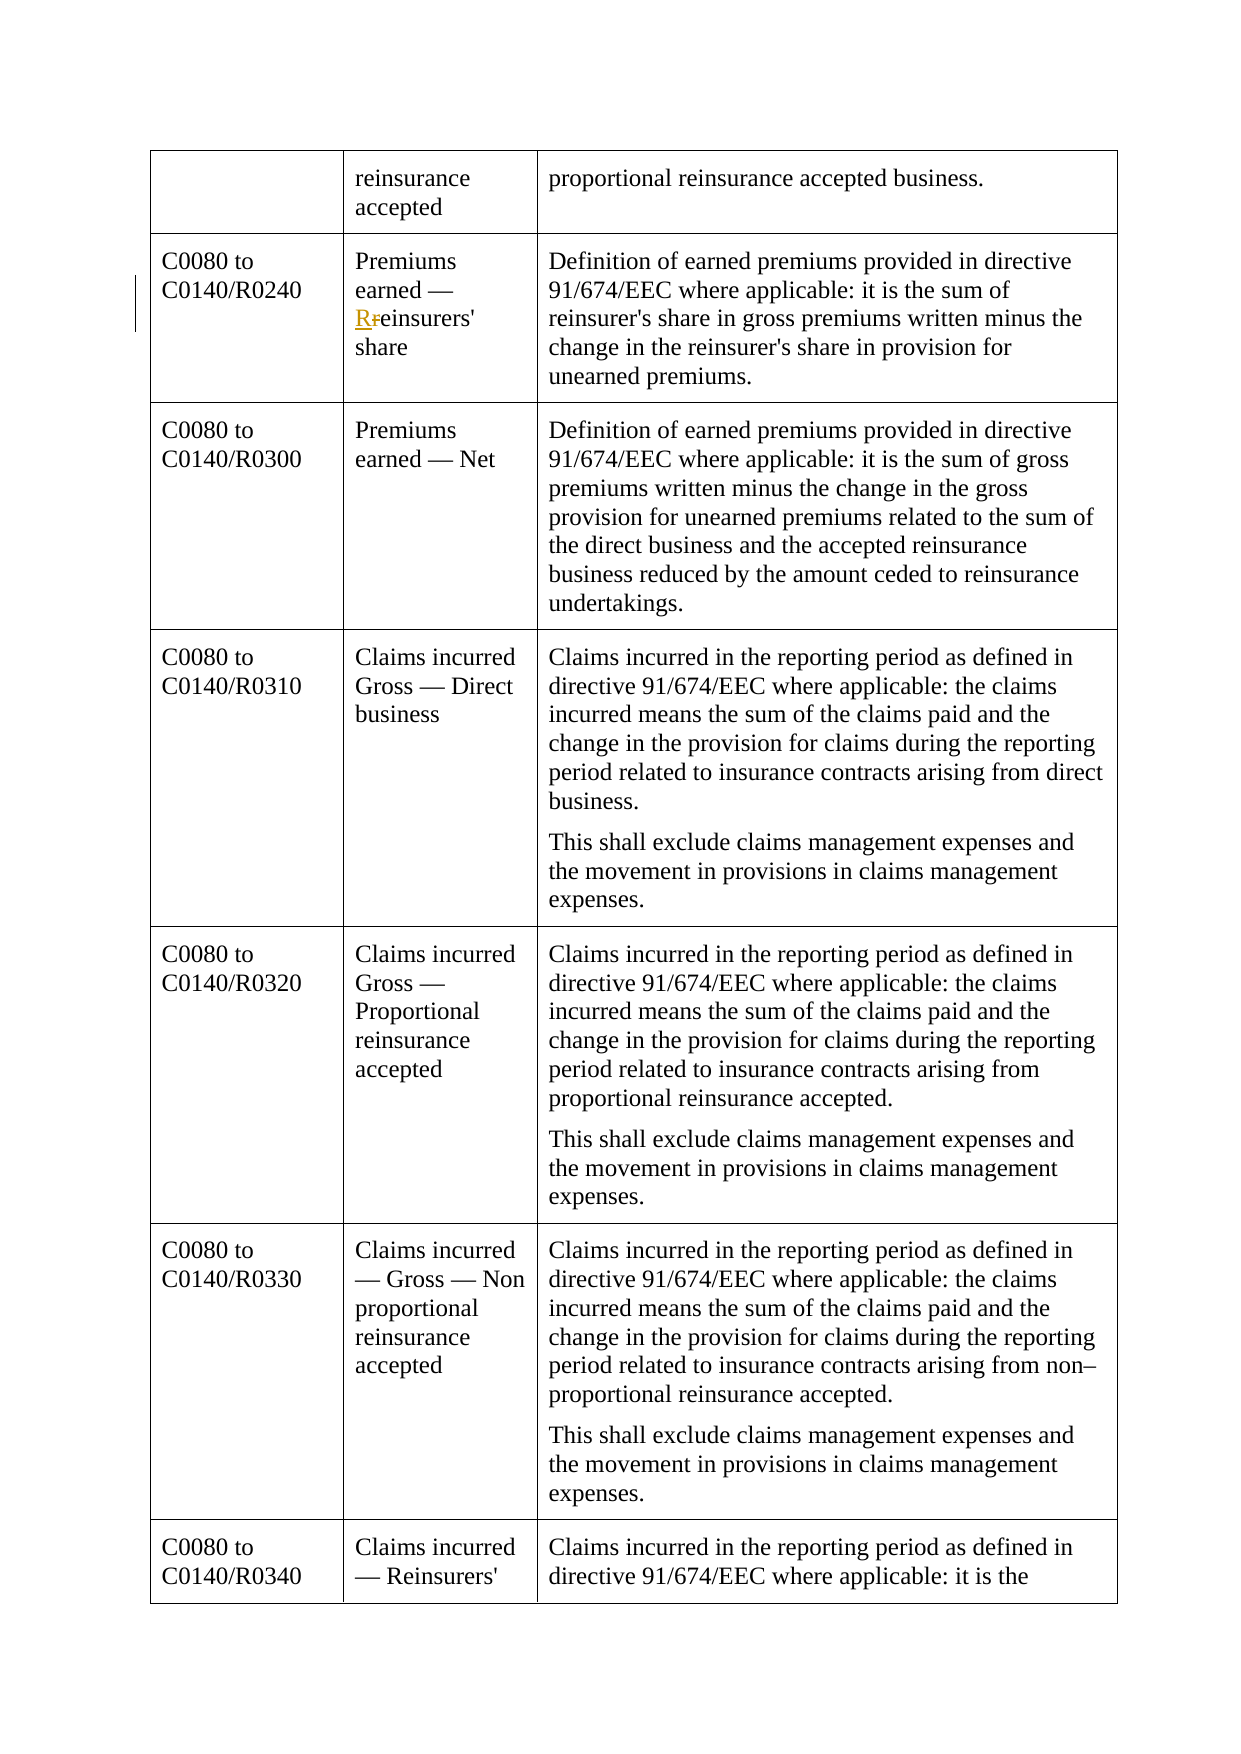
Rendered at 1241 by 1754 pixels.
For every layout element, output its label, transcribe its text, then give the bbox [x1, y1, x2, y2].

table_cell Definition of earned premiums provided in directive 91/674/EEC where applicable: it is the sum of reinsurer's share in gross premiums written minus the change in the reinsurer's share in provision for unearned premiums. [538, 234, 1117, 402]
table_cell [538, 1520, 1117, 1602]
table_cell C0080 to C0140/R0310 [151, 630, 343, 926]
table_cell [151, 1520, 343, 1602]
table_cell Premiums earned — Net [344, 403, 537, 629]
table_cell Claims incurred in the reporting period as defined in directive 91/674/EEC where applicable: the claims incurred means the sum of the claims paid and the change in the provision for claims during the reporting period related to insurance contracts arising from proportional reinsurance accepted. This shall exclude claims management expenses and the movement in provisions in claims management expenses. [538, 927, 1117, 1223]
table_cell Claims incurred in the reporting period as defined in directive 91/674/EEC where applicable: the claims incurred means the sum of the claims paid and the change in the provision for claims during the reporting period related to insurance contracts arising from direct business. This shall exclude claims management expenses and the movement in provisions in claims management expenses. [538, 630, 1117, 926]
table_cell Claims incurred Gross — Direct business [344, 630, 537, 926]
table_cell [344, 1520, 537, 1602]
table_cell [538, 151, 1117, 233]
table_cell Claims incurred in the reporting period as defined in directive 91/674/EEC where applicable: the claims incurred means the sum of the claims paid and the change in the provision for claims during the reporting period related to insurance contracts arising from non–proportional reinsurance accepted. This shall exclude claims management expenses and the movement in provisions in claims management expenses. [538, 1224, 1117, 1519]
table_cell C0080 to C0140/R0330 [151, 1224, 343, 1519]
table_cell Claims incurred Gross — Proportional reinsurance accepted [344, 927, 537, 1223]
table_cell Claims incurred — Gross — Non proportional reinsurance accepted [344, 1224, 537, 1519]
table_cell C0080 to C0140/R0240 [151, 234, 343, 402]
table_cell Definition of earned premiums provided in directive 91/674/EEC where applicable: it is the sum of gross premiums written minus the change in the gross provision for unearned premiums related to the sum of the direct business and the accepted reinsurance business reduced by the amount ceded to reinsurance undertakings. [538, 403, 1117, 629]
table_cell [151, 151, 343, 233]
table_cell Premiums earned — einsurers' share [344, 234, 537, 402]
table_cell C0080 to C0140/R0300 [151, 403, 343, 629]
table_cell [344, 151, 537, 233]
table_cell C0080 to C0140/R0320 [151, 927, 343, 1223]
